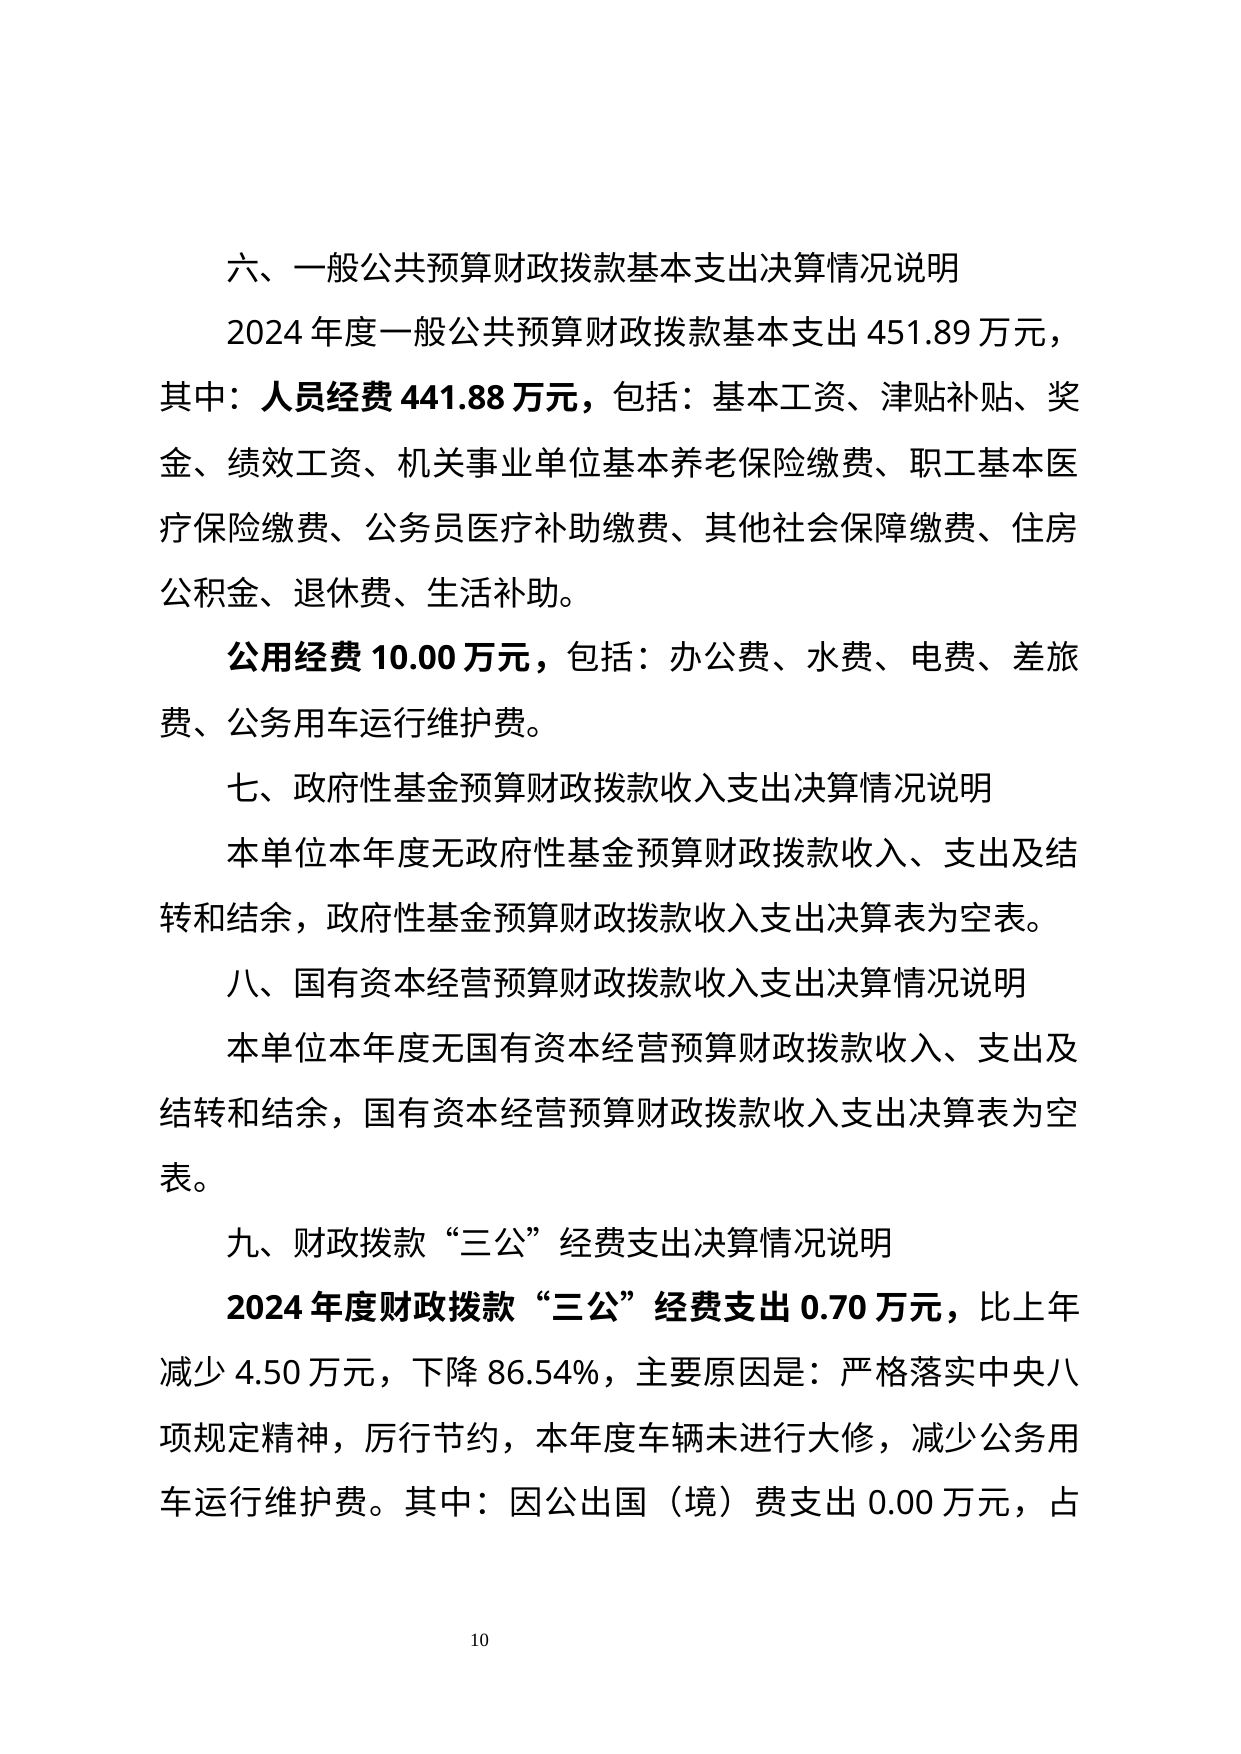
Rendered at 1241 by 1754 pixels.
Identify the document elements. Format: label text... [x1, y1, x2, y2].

text 本单位本年度无国有资本经营预算财政拨款收入、支出及结转和结余，国有资本经营预算财政拨款收入支出决算表为空表。 [159, 1013, 1081, 1208]
text 公用经费10.00万元，包括：办公费、水费、电费、差旅费、公务用车运行维护费。 [159, 623, 1081, 753]
text 七、政府性基金预算财政拨款收入支出决算情况说明 [159, 753, 1081, 818]
text 2024年度一般公共预算财政拨款基本支出451.89万元，其中：人员经费441.88万元，包括：基本工资、津贴补贴、奖金、绩效工资、机关事业单位基本养老保险缴费、职工基本医疗保险缴费、公务员医疗补助缴费、其他社会保障缴费、住房公积金、退休费、生活补助。 [159, 298, 1081, 623]
text 九、财政拨款“三公”经费支出决算情况说明 [159, 1208, 1081, 1273]
text 六、一般公共预算财政拨款基本支出决算情况说明 [159, 233, 1081, 298]
text 八、国有资本经营预算财政拨款收入支出决算情况说明 [159, 948, 1081, 1013]
text 本单位本年度无政府性基金预算财政拨款收入、支出及结转和结余，政府性基金预算财政拨款收入支出决算表为空表。 [159, 818, 1081, 948]
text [159, 1273, 1081, 1533]
